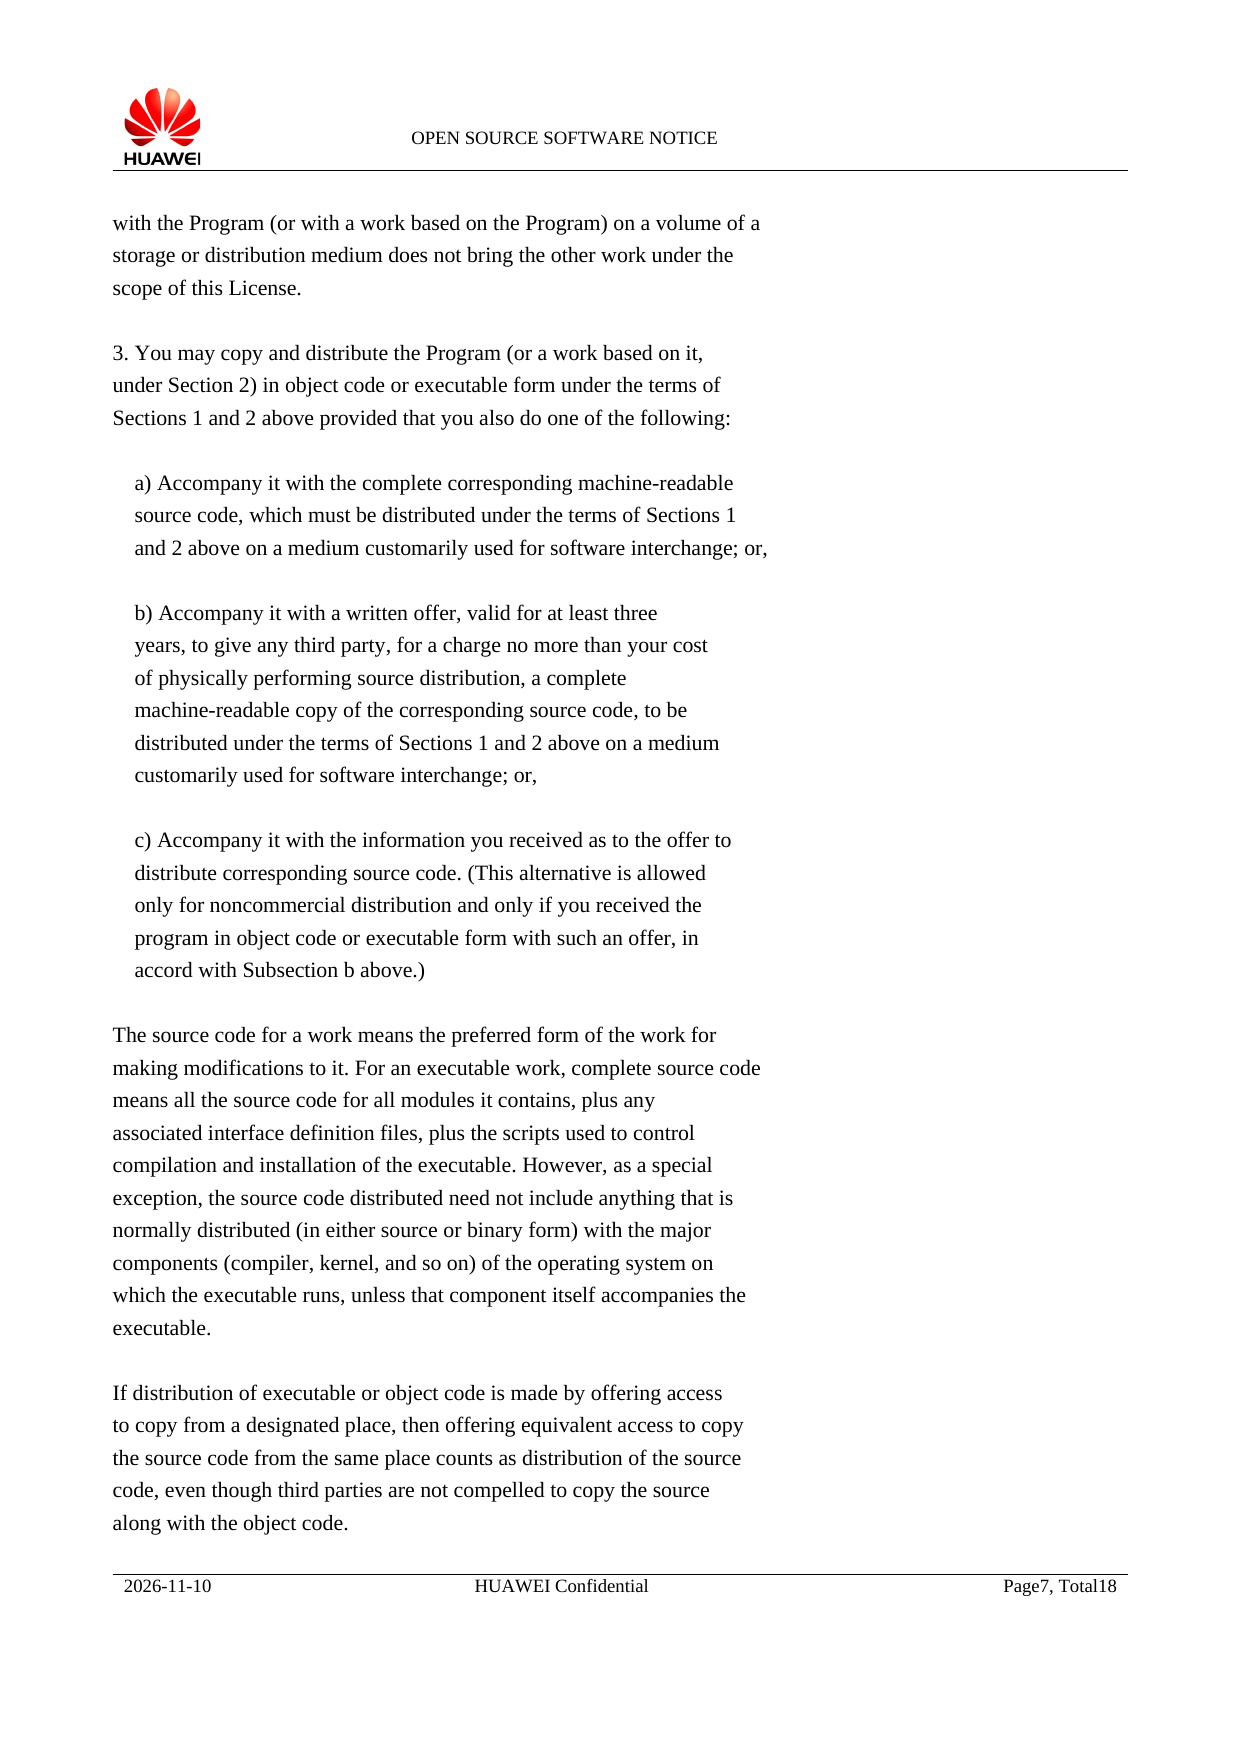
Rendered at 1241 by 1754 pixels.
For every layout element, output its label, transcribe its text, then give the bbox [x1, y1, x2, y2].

picture [124, 88, 201, 165]
